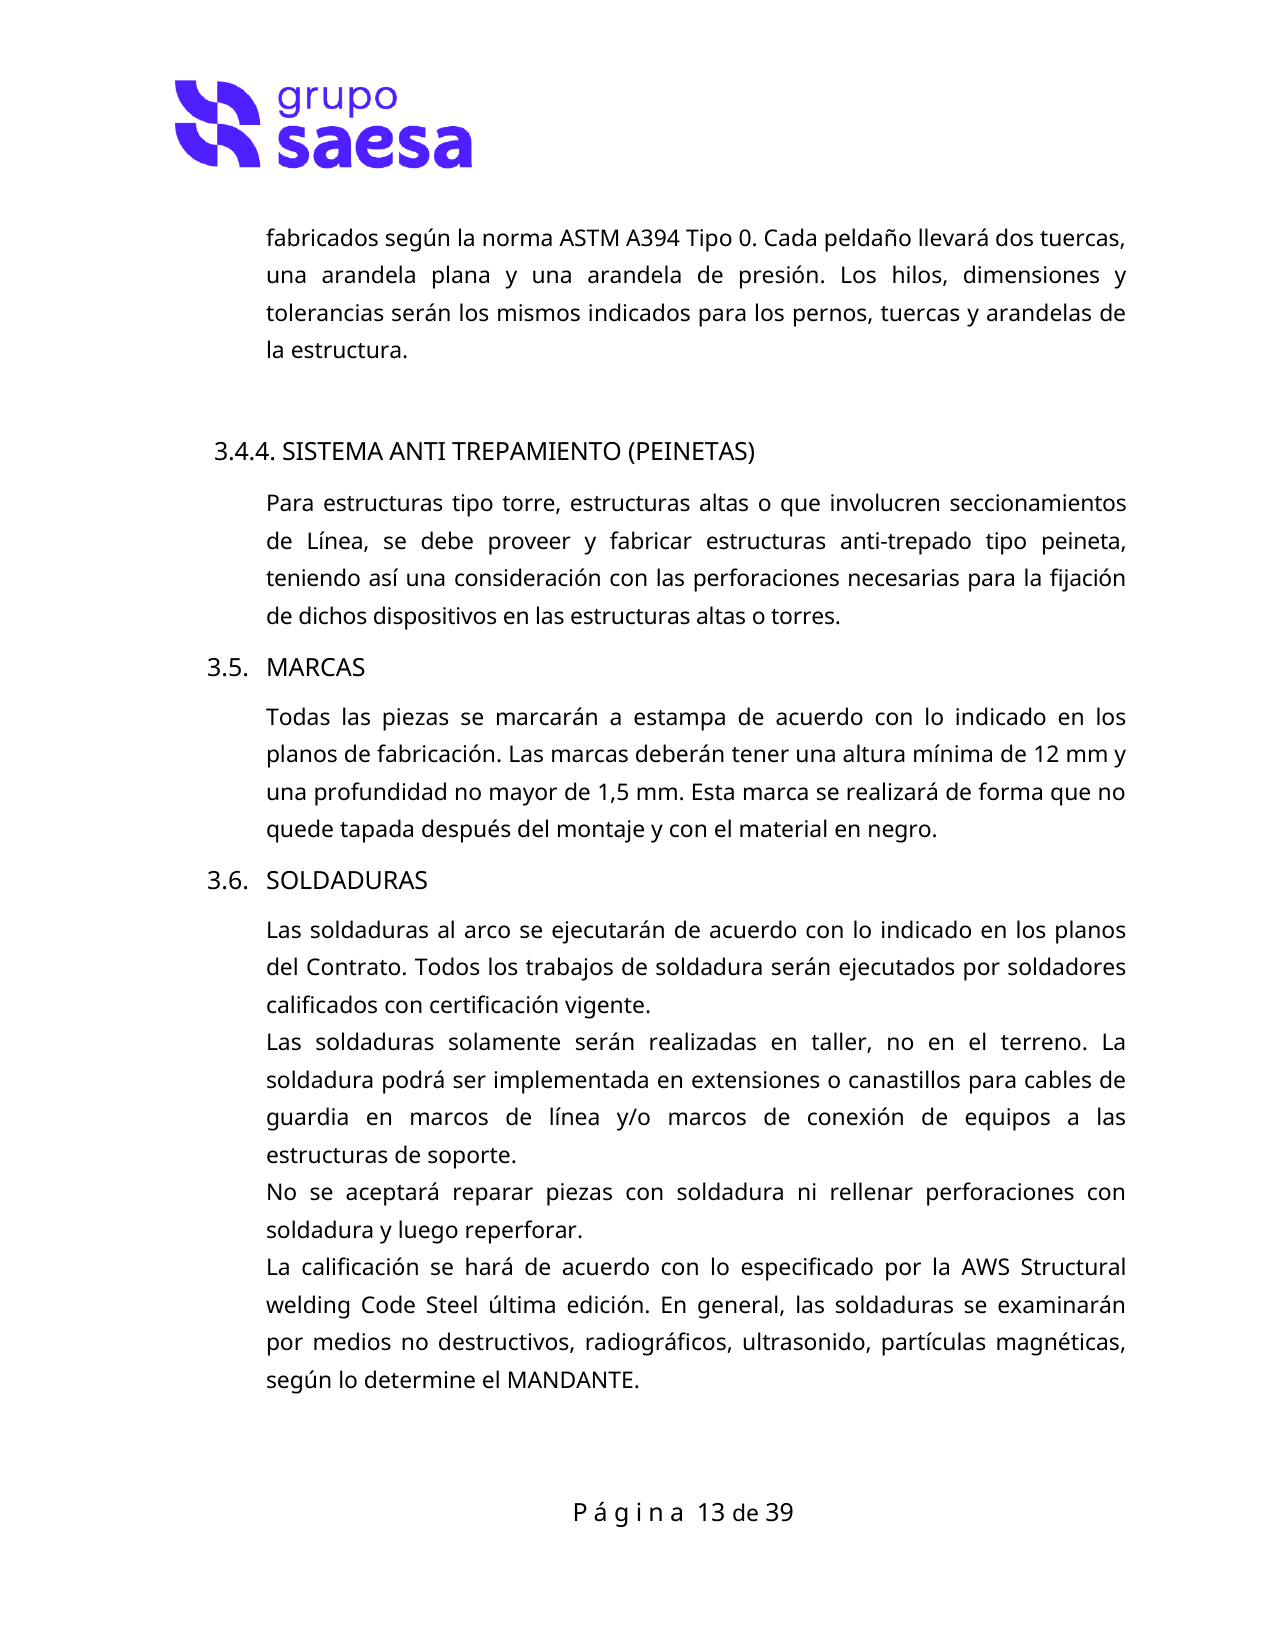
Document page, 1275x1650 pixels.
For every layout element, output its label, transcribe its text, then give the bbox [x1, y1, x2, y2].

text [266, 221, 1127, 365]
text La calificación se hará de acuerdo con lo especificado por la AWS Structural welding Code Steel última edición. En general, las soldaduras se examinarán por medios no destructivos, radiográficos, ultrasonido, partículas magnéticas, según lo determine el MANDANTE. [266, 1251, 1127, 1395]
text Todas las piezas se marcarán a estampa de acuerdo con lo indicado en los planos de fabricación. Las marcas deberán tener una altura mínima de 12 mm y una profundidad no mayor de 1,5 mm. Esta marca se realizará de forma que no quede tapada después del montaje y con el material en negro. [266, 700, 1127, 844]
text Las soldaduras solamente serán realizadas en taller, no en el terreno. La soldadura podrá ser implementada en extensiones o canastillos para cables de guardia en marcos de línea y/o marcos de conexión de equipos a las estructuras de soporte. [266, 1026, 1127, 1170]
subtitle SOLDADURAS [207, 863, 1127, 897]
subtitle MARCAS [207, 650, 1127, 684]
text Las soldaduras al arco se ejecutarán de acuerdo con lo indicado en los planos del Contrato. Todos los trabajos de soldadura serán ejecutados por soldadores calificados con certificación vigente. [266, 913, 1127, 1020]
text 3.4.4. SISTEMA ANTI TREPAMIENTO (PEINETAS) [148, 434, 1127, 468]
text No se aceptará reparar piezas con soldadura ni rellenar perforaciones con soldadura y luego reperforar. [266, 1176, 1127, 1245]
text Para estructuras tipo torre, estructuras altas o que involucren seccionamientos de Línea, se debe proveer y fabricar estructuras anti-trepado tipo peineta, teniendo así una consideración con las perforaciones necesarias para la fijación de dichos dispositivos en las estructuras altas o torres. [266, 487, 1127, 631]
